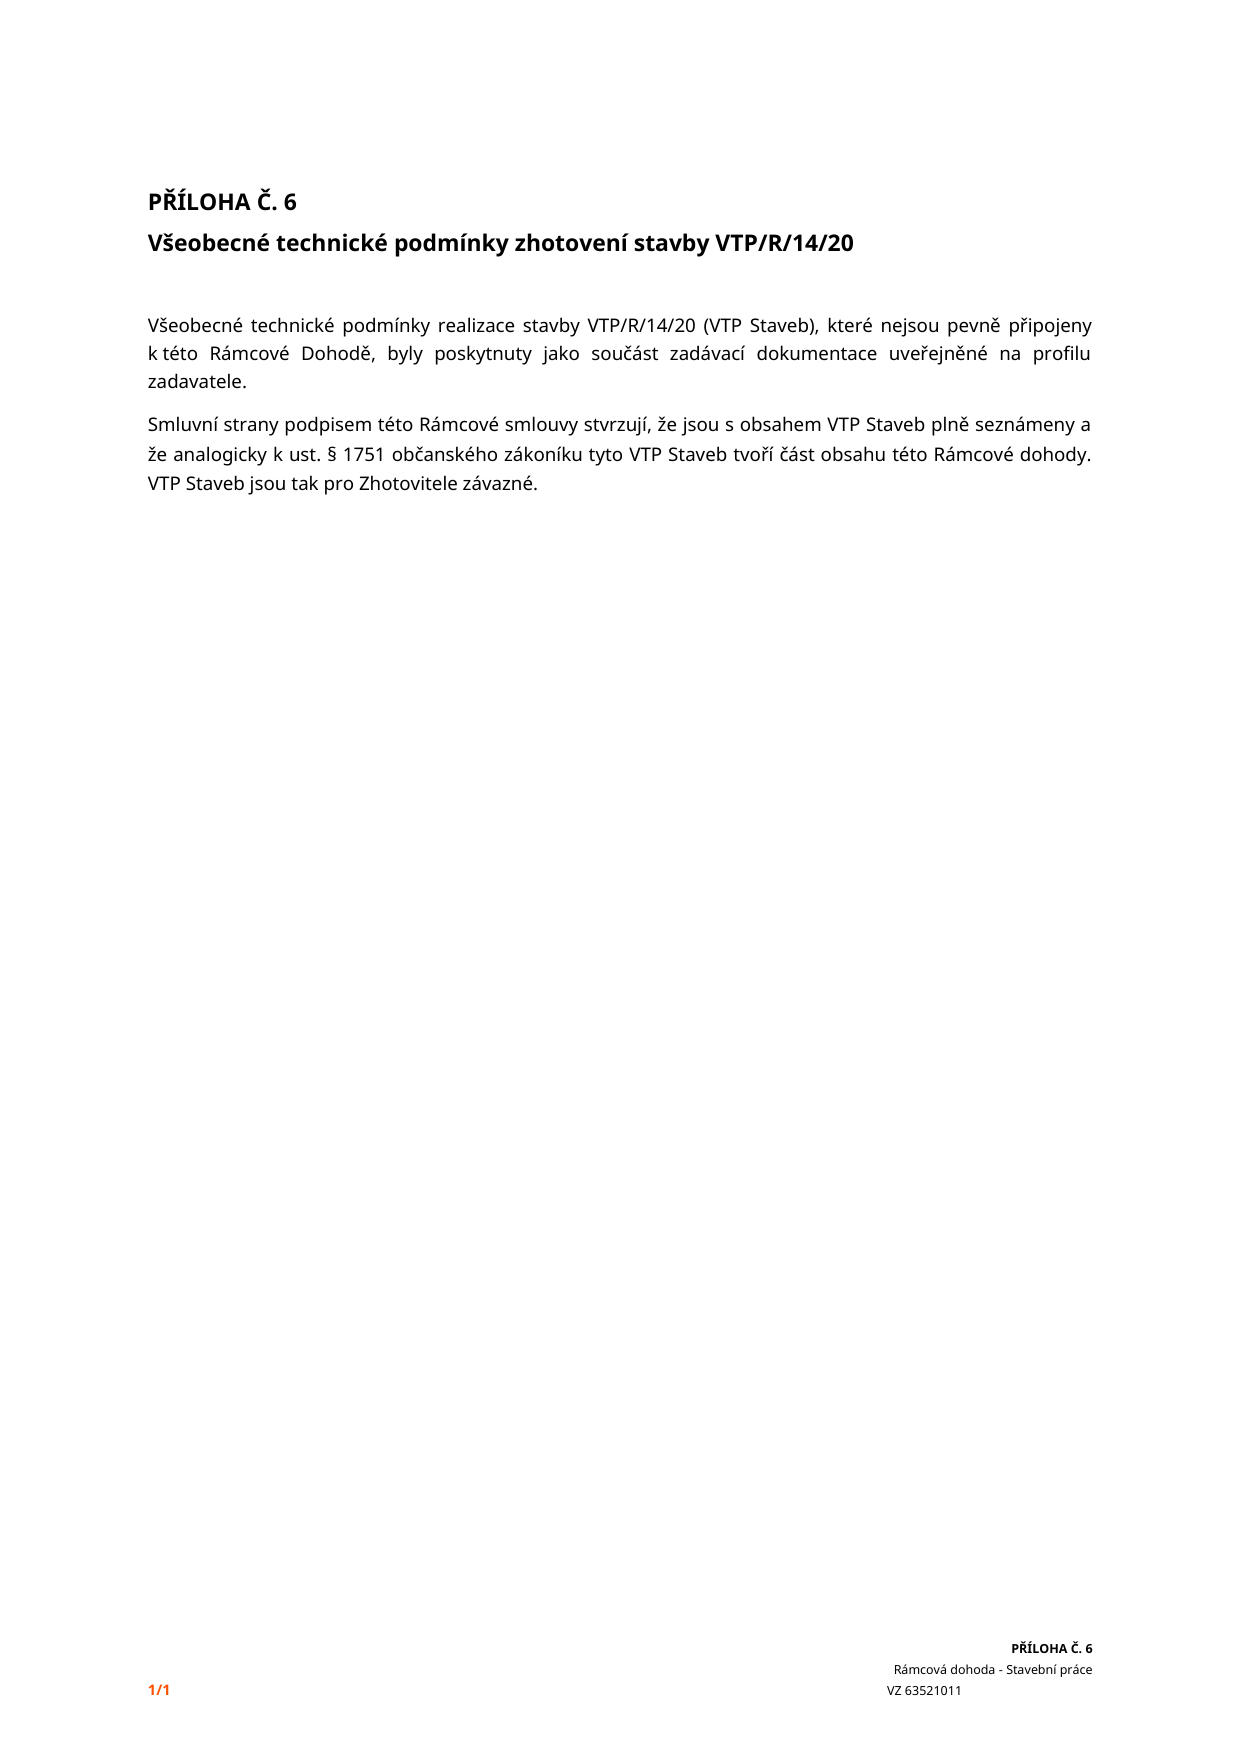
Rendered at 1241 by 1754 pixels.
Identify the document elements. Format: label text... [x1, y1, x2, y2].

text Všeobecné technické podmínky realizace stavby VTP/R/14/20 (VTP Staveb), které nejsou pevně připojeny k této Rámcové Dohodě, byly poskytnuty jako součást zadávací dokumentace uveřejněné na profilu zadavatele. [148, 312, 1093, 393]
text Všeobecné technické podmínky zhotovení stavby VTP/R/14/20 [148, 228, 1093, 258]
text Smluvní strany podpisem této Rámcové smlouvy stvrzují, že jsou s obsahem VTP Staveb plně seznámeny a že analogicky k ust. § 1751 občanského zákoníku tyto VTP Staveb tvoří část obsahu této Rámcové dohody. VTP Staveb jsou tak pro Zhotovitele závazné. [148, 408, 1093, 496]
text Příloha č. 6 [148, 187, 1093, 216]
